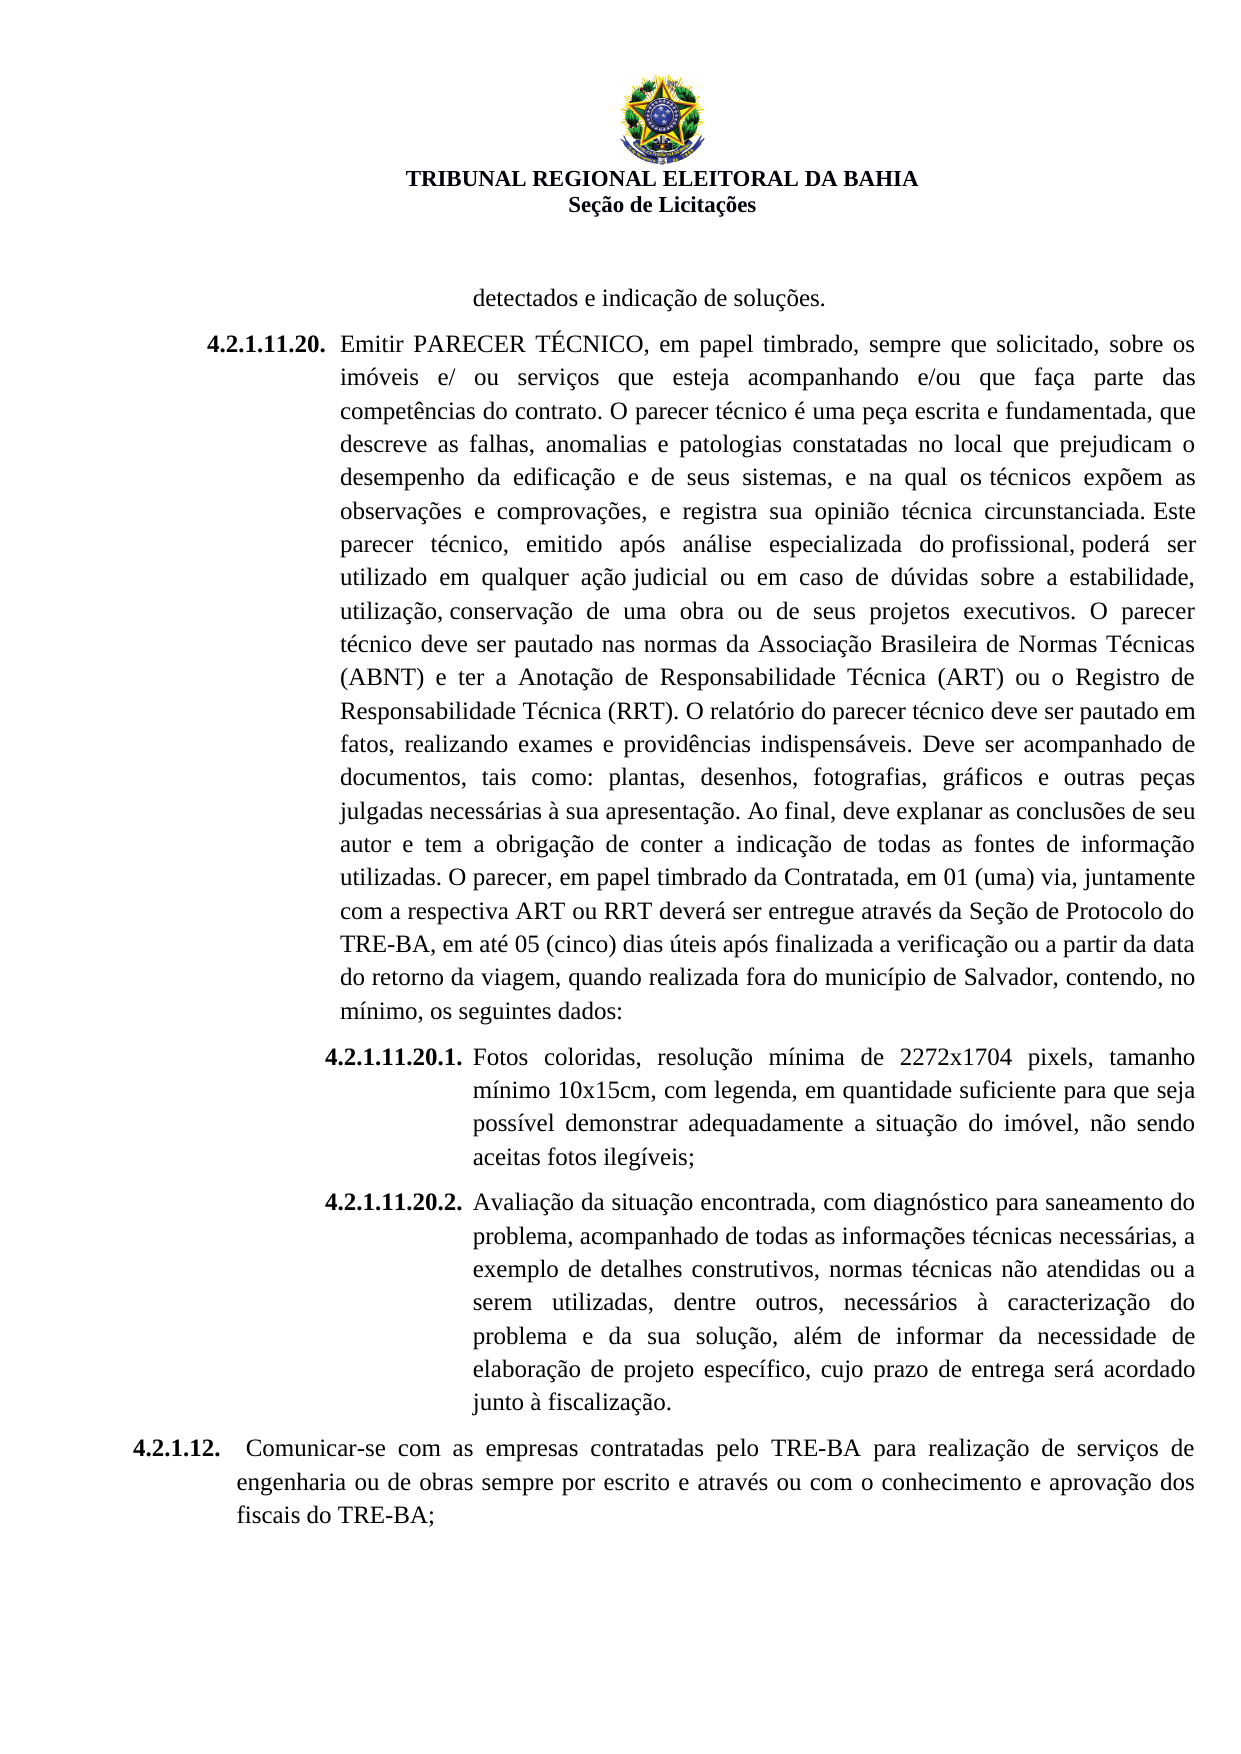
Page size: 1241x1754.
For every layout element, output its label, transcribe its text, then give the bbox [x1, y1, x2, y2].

list Comunicar-se com as empresas contratadas pelo TRE-BA para realização de serviços de engenharia ou de obras sempre por escrito e através ou com o conhecimento e aprovação dos fiscais do TRE-BA; [133, 1430, 1196, 1530]
list Emitir PARECER TÉCNICO, em papel timbrado, sempre que solicitado, sobre os imóveis e/ ou serviços que esteja acompanhando e/ou que faça parte das competências do contrato. O parecer técnico é uma peça escrita e fundamentada, que descreve as falhas, anomalias e patologias constatadas no local que prejudicam o desempenho da edificação e de seus sistemas, e na qual os técnicos expõem as observações e comprovações, e registra sua opinião técnica circunstanciada. Este parecer técnico, emitido após análise especializada do profissional, poderá ser utilizado em qualquer ação judicial ou em caso de dúvidas sobre a estabilidade, utilização, conservação de uma obra ou de seus projetos executivos. O parecer técnico deve ser pautado nas normas da Associação Brasileira de Normas Técnicas (ABNT) e ter a Anotação de Responsabilidade Técnica (ART) ou o Registro de Responsabilidade Técnica (RRT). O relatório do parecer técnico deve ser pautado em fatos, realizando exames e providências indispensáveis. Deve ser acompanhado de documentos, tais como: plantas, desenhos, fotografias, gráficos e outras peças julgadas necessárias à sua apresentação. Ao final, deve explanar as conclusões de seu autor e tem a obrigação de conter a indicação de todas as fontes de informação utilizadas. O parecer, em papel timbrado da Contratada, em 01 (uma) via, juntamente com a respectiva ART ou RRT deverá ser entregue através da Seção de Protocolo do TRE-BA, em até 05 (cinco) dias úteis após finalizada a verificação ou a partir da data do retorno da viagem, quando realizada fora do município de Salvador, contendo, no mínimo, os seguintes dados: [207, 326, 1196, 1026]
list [325, 280, 1196, 313]
list Fotos coloridas, resolução mínima de 2272x1704 pixels, tamanho mínimo 10x15cm, com legenda, em quantidade suficiente para que seja possível demonstrar adequadamente a situação do imóvel, não sendo aceitas fotos ilegíveis; [325, 1038, 1196, 1172]
list Avaliação da situação encontrada, com diagnóstico para saneamento do problema, acompanhado de todas as informações técnicas necessárias, a exemplo de detalhes construtivos, normas técnicas não atendidas ou a serem utilizadas, dentre outros, necessários à caracterização do problema e da sua solução, além de informar da necessidade de elaboração de projeto específico, cujo prazo de entrega será acordado junto à fiscalização. [325, 1184, 1196, 1417]
